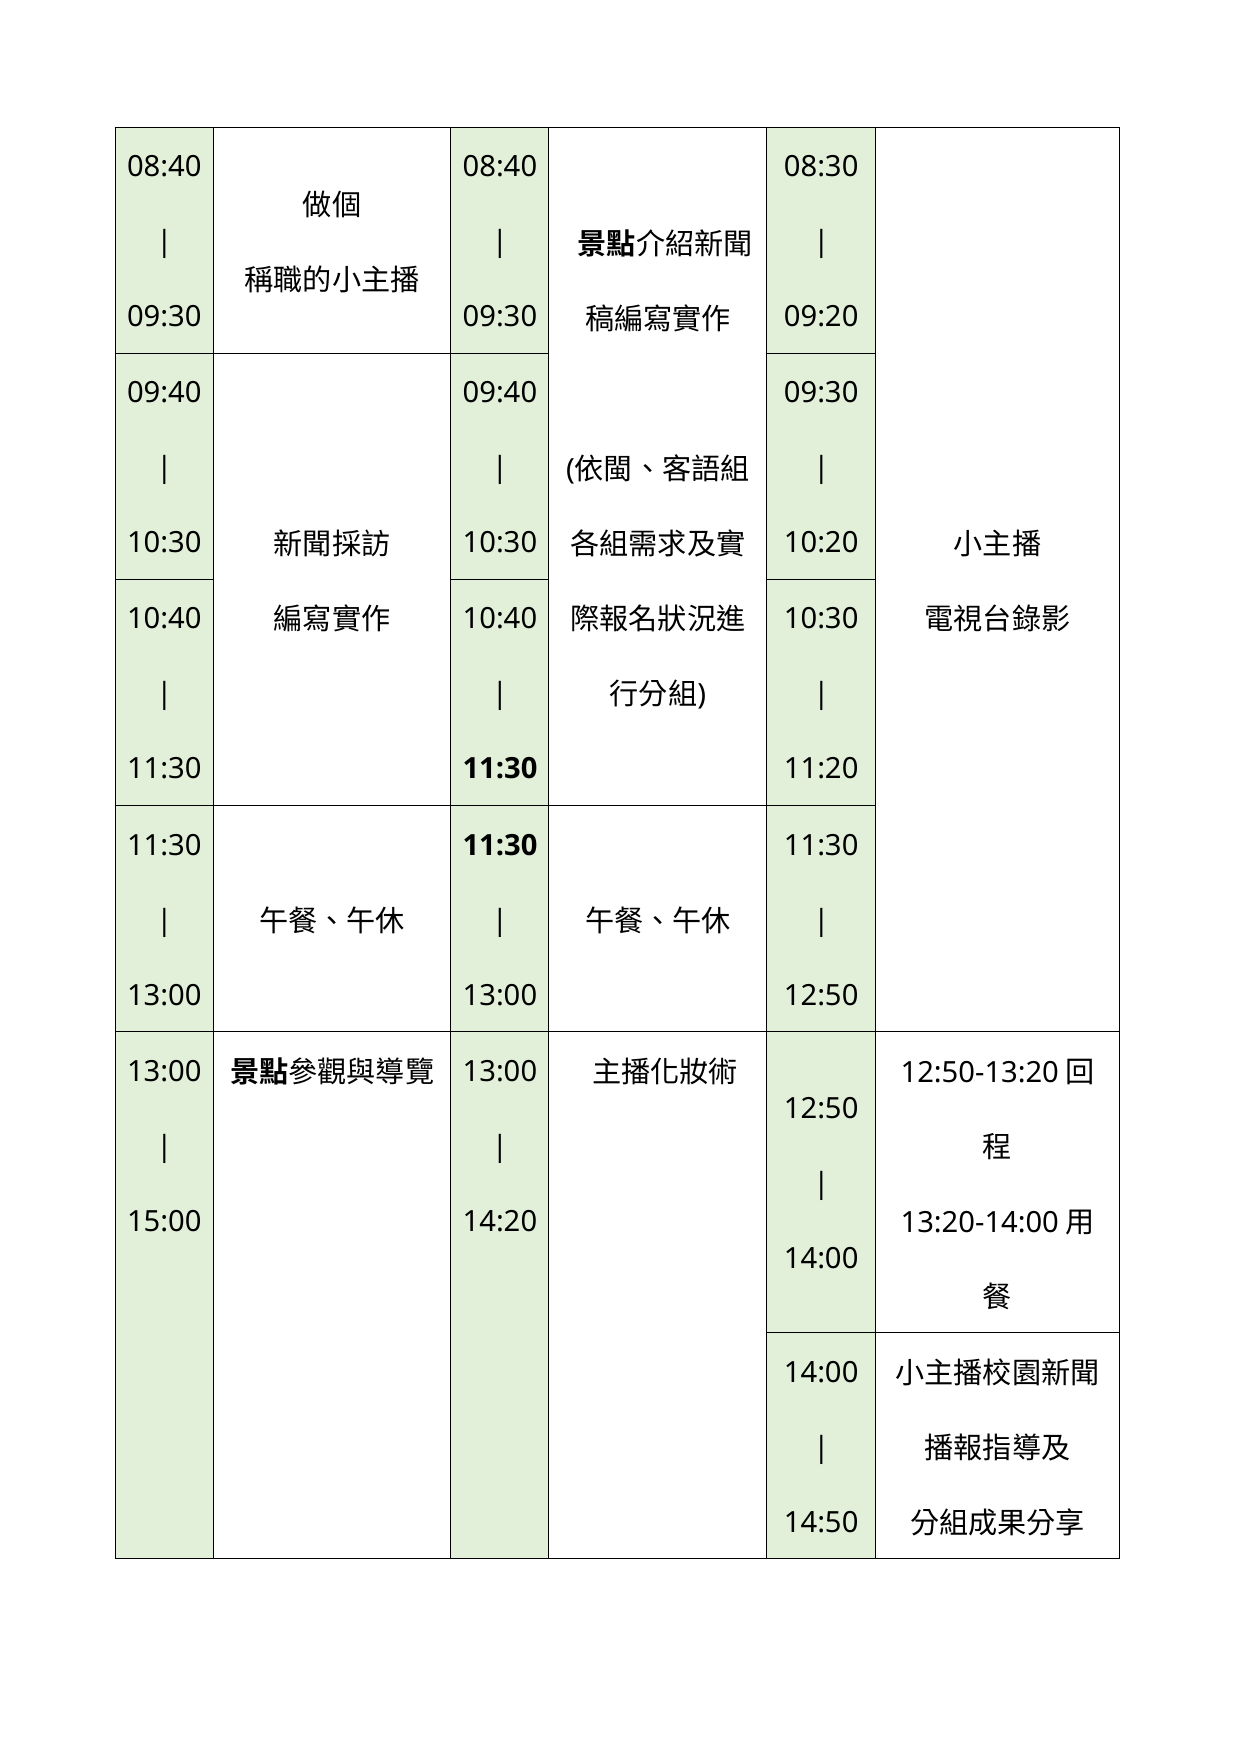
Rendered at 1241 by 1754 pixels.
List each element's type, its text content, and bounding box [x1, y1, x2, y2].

table_cell 10:40| 11:30 [451, 580, 548, 805]
table_cell 08:40 | 09:30 [451, 128, 548, 353]
table_cell 09:30 | 10:20 [767, 354, 875, 579]
table_cell 08:40 | 09:30 [116, 128, 213, 353]
table_cell 14:00 | 14:50 [767, 1333, 875, 1558]
table_cell 11:30 | 13:00 [116, 806, 213, 1031]
table_cell 11:30 | 12:50 [767, 806, 875, 1031]
table_cell 09:40 | 10:30 [116, 354, 213, 579]
table_cell 景點參觀與導覽 [214, 1032, 450, 1558]
table_cell 景點介紹新聞稿編寫實作 (依閩、客語組各組需求及實際報名狀況進行分組) [549, 128, 766, 805]
table_cell 午餐、午休 [549, 806, 766, 1031]
table_cell 12:50 | 14:00 [767, 1032, 875, 1332]
table_cell 08:30 | 09:20 [767, 128, 875, 353]
table_cell 09:40 | 10:30 [451, 354, 548, 579]
table_cell 做個 稱職的小主播 [214, 128, 450, 353]
table_cell 主播化妝術 [549, 1032, 766, 1558]
table_cell 小主播校園新聞播報指導及 分組成果分享 [876, 1333, 1119, 1558]
table_cell 10:40| 11:30 [116, 580, 213, 805]
table_cell 12:50-13:20回程 13:20-14:00用餐 [876, 1032, 1119, 1332]
table_cell 13:00 | 14:20 [451, 1032, 548, 1558]
table_cell 11:30 | 13:00 [451, 806, 548, 1031]
table_cell 10:30 | 11:20 [767, 580, 875, 805]
table_cell 午餐、午休 [214, 806, 450, 1031]
table_cell 13:00 | 15:00 [116, 1032, 213, 1558]
table_cell 新聞採訪 編寫實作 [214, 354, 450, 805]
table_cell 小主播 電視台錄影 [876, 128, 1119, 1031]
